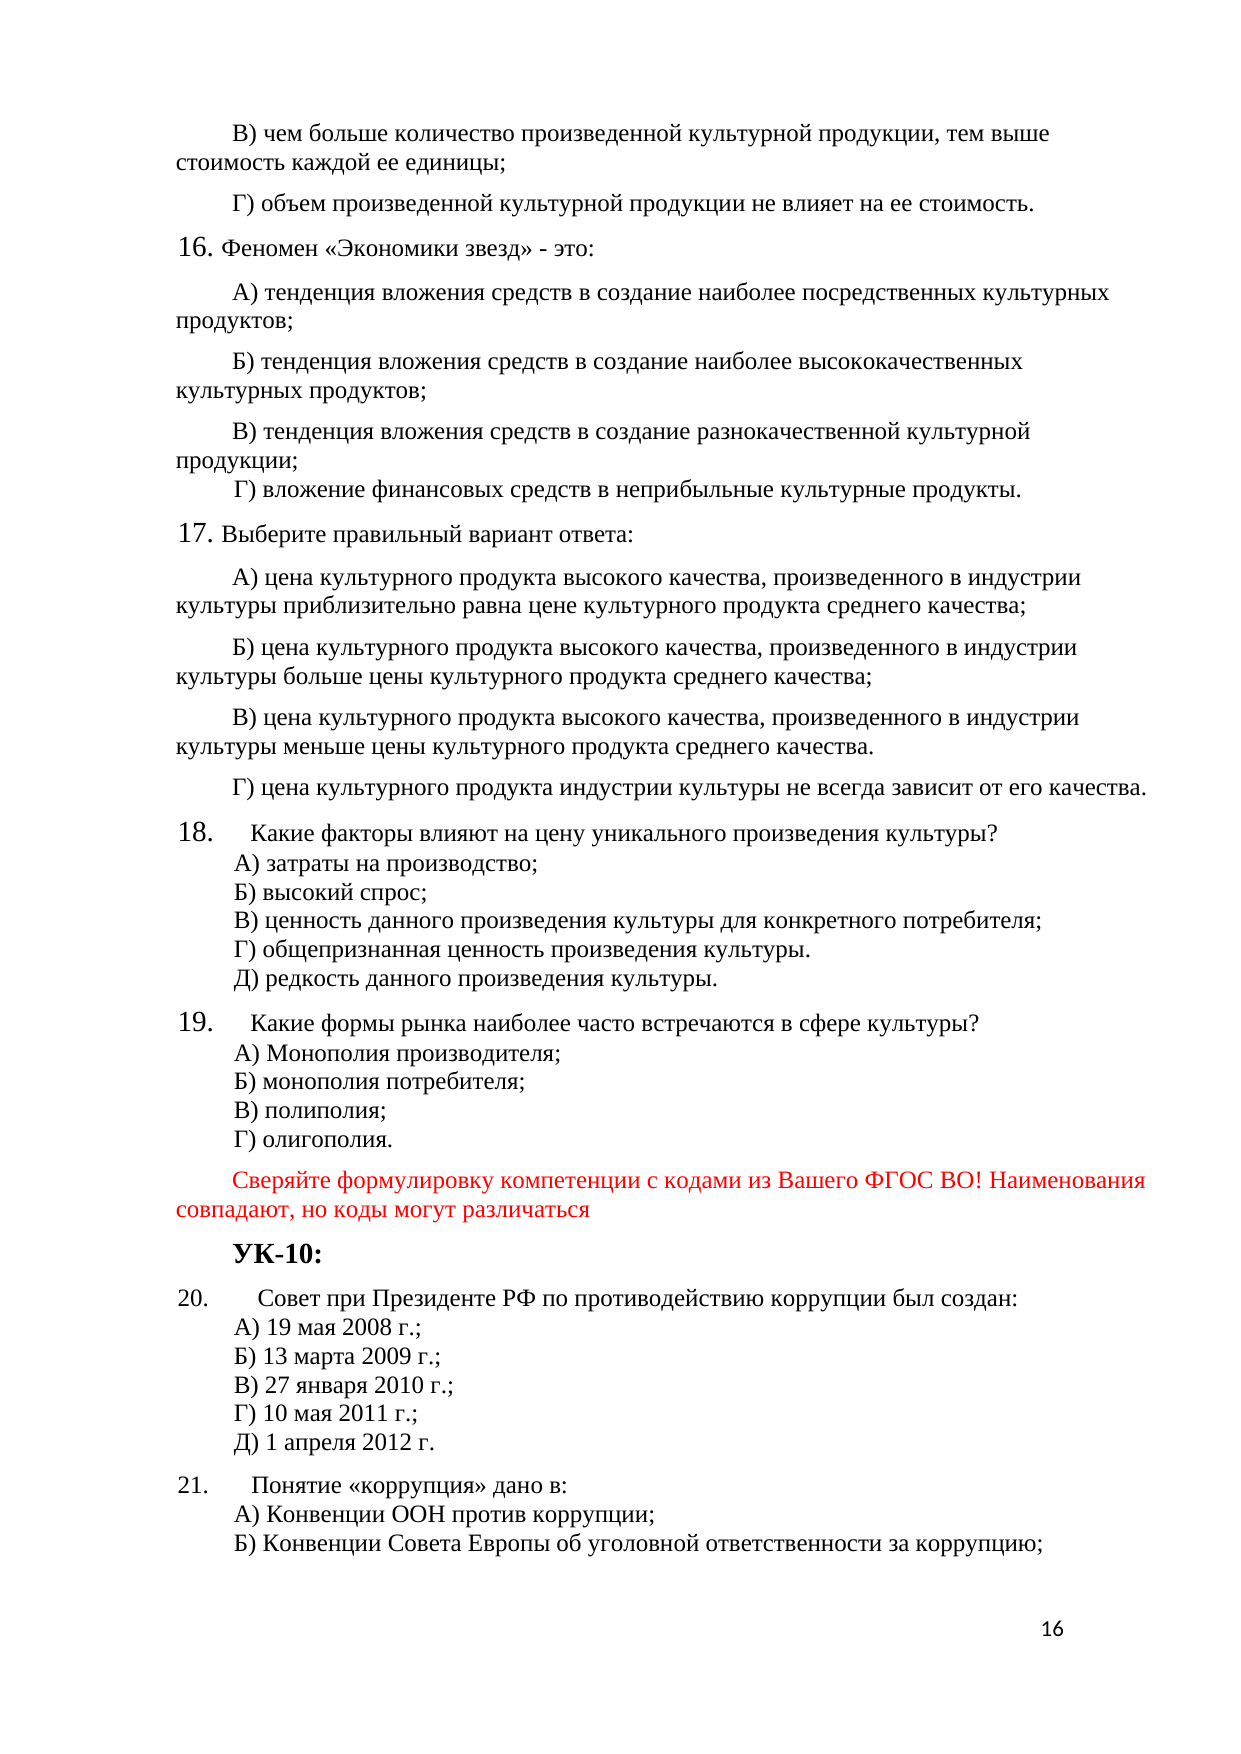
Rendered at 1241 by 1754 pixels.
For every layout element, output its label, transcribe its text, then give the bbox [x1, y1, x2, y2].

text А) Монополия производителя; [176, 1038, 1152, 1066]
text Г) общепризнанная ценность произведения культуры. [176, 934, 1152, 963]
text Г) объем произведенной культурной продукции не влияет на ее стоимость. [176, 188, 1152, 217]
list Г) 10 мая 2011 г.; [177, 1398, 1152, 1427]
text 18. Какие факторы влияют на цену уникального произведения культуры? [176, 814, 1152, 848]
list Д) 1 апреля 2012 г. [177, 1427, 1152, 1456]
text Б) высокий спрос; [176, 877, 1152, 905]
list Совет при Президенте РФ по противодействию коррупции был создан: [177, 1283, 1152, 1312]
text 19. Какие формы рынка наиболее часто встречаются в сфере культуры? [176, 1004, 1152, 1038]
text УК-10: [176, 1236, 1152, 1270]
text В) цена культурного продукта высокого качества, произведенного в индустрии культуры меньше цены культурного продукта среднего качества. [176, 702, 1152, 759]
text Г) вложение финансовых средств в неприбыльные культурные продукты. [178, 474, 1152, 502]
list Понятие «коррупция» дано в: [177, 1470, 1152, 1499]
text Д) редкость данного произведения культуры. [176, 963, 1152, 992]
text В) полиполия; [176, 1095, 1152, 1124]
list А) Конвенции ООН против коррупции; [177, 1499, 1152, 1528]
list В) 27 января 2010 г.; [177, 1370, 1152, 1398]
text В) чем больше количество произведенной культурной продукции, тем выше стоимость каждой ее единицы; [176, 118, 1152, 176]
text Г) цена культурного продукта индустрии культуры не всегда зависит от его качества. [176, 772, 1152, 801]
list Б) 13 марта 2009 г.; [177, 1341, 1152, 1370]
text В) тенденция вложения средств в создание разнокачественной культурной продукции; [176, 416, 1152, 474]
text В) ценность данного произведения культуры для конкретного потребителя; [176, 905, 1152, 934]
text А) цена культурного продукта высокого качества, произведенного в индустрии культуры приблизительно равна цене культурного продукта среднего качества; [176, 562, 1152, 619]
text Б) монополия потребителя; [176, 1066, 1152, 1095]
list Б) Конвенции Совета Европы об уголовной ответственности за коррупцию; [177, 1528, 1152, 1557]
text Б) цена культурного продукта высокого качества, произведенного в индустрии культуры больше цены культурного продукта среднего качества; [176, 632, 1152, 689]
text Г) олигополия. [176, 1124, 1152, 1153]
text Б) тенденция вложения средств в создание наиболее высококачественных культурных продуктов; [176, 346, 1152, 404]
text А) тенденция вложения средств в создание наиболее посредственных культурных продуктов; [176, 277, 1152, 334]
list Феномен «Экономики звезд» - это: [177, 229, 1152, 263]
list А) 19 мая 2008 г.; [177, 1312, 1152, 1341]
list Выберите правильный вариант ответа: [177, 515, 1152, 548]
text А) затраты на производство; [176, 848, 1152, 877]
text Сверяйте формулировку компетенции с кодами из Вашего ФГОС ВО! Наименования совпадают, но коды могут различаться [176, 1165, 1152, 1223]
